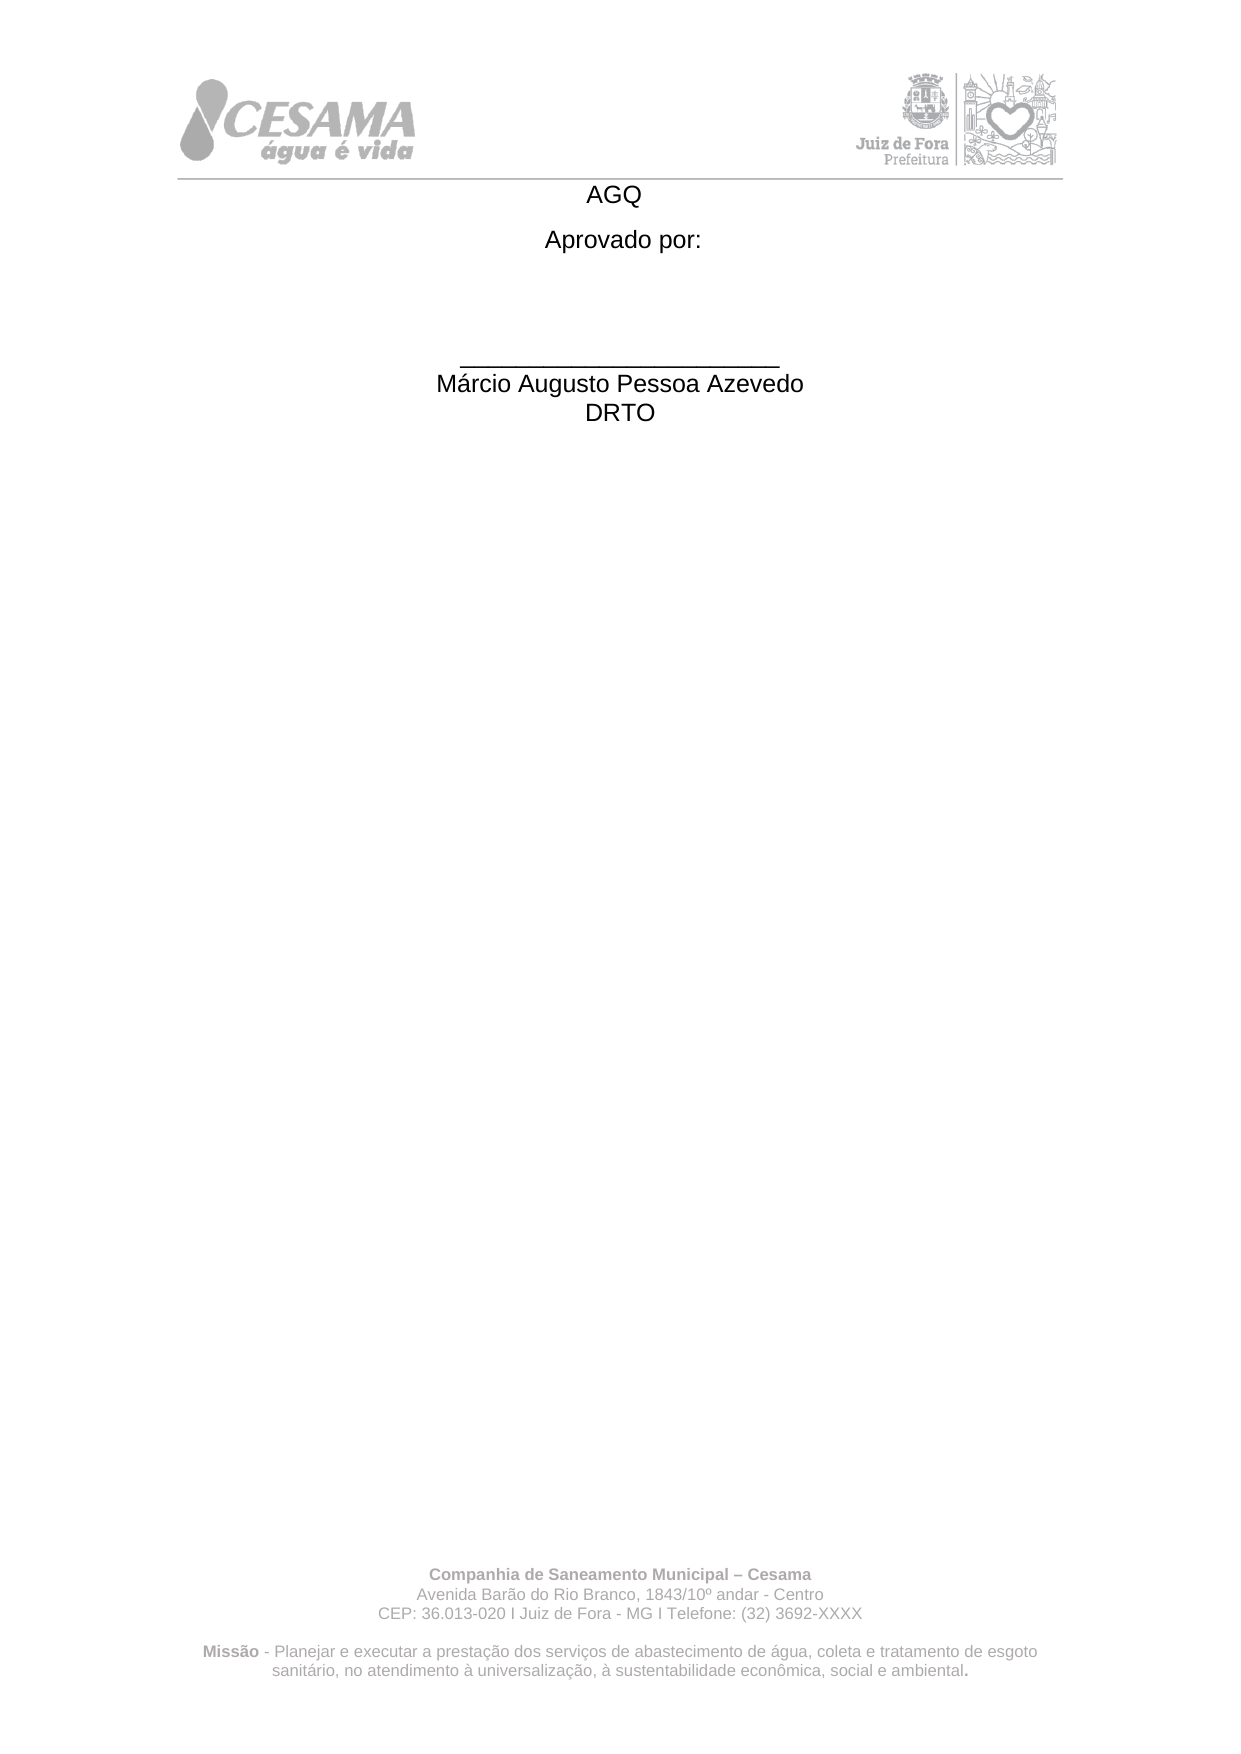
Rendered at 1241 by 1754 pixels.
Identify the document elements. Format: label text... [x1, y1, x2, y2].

text DRTO [177, 398, 1063, 427]
text Aprovado por: [177, 225, 1063, 254]
text AGQ [177, 180, 1063, 209]
picture [177, 73, 1064, 180]
text Márcio Augusto Pessoa Azevedo [177, 369, 1063, 398]
text _______________________ [177, 340, 1063, 369]
